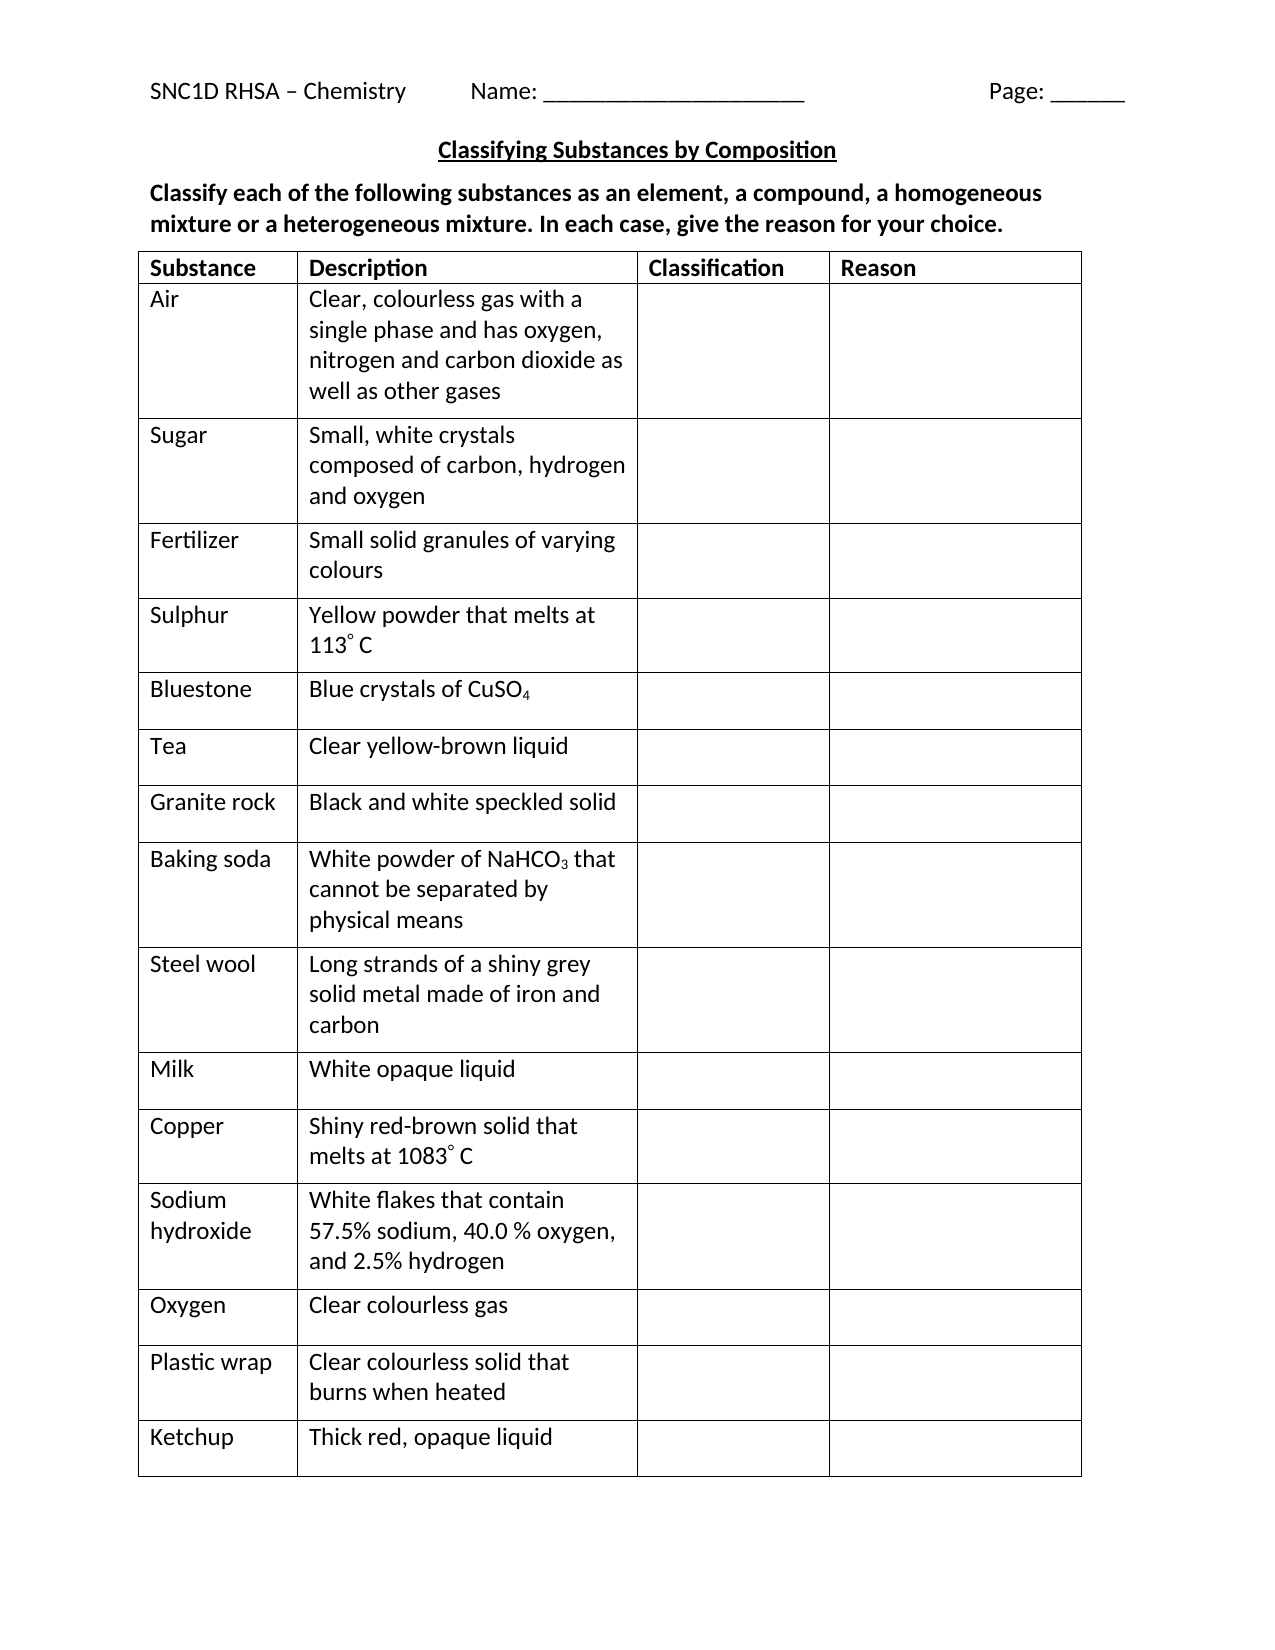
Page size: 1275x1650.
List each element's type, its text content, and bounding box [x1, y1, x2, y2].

table_cell [830, 673, 1081, 729]
table_cell [638, 1421, 829, 1476]
table_cell Oxygen [139, 1290, 297, 1345]
table_cell [638, 786, 829, 842]
table_header Classification [638, 252, 829, 282]
table_cell [830, 419, 1081, 523]
text Classify each of the following substances as an element, a compound, a homogeneous mixture or a heterogeneous mixture. In each case, give the reason for your choice. [150, 177, 1125, 238]
table_cell Black and white speckled solid [298, 786, 637, 842]
table_cell [638, 673, 829, 729]
table_cell Small, white crystals composed of carbon, hydrogen and oxygen [298, 419, 637, 523]
table_cell Fertilizer [139, 524, 297, 598]
table_cell Plastic wrap [139, 1346, 297, 1419]
table_cell [830, 948, 1081, 1052]
table_cell Sugar [139, 419, 297, 523]
table_cell Thick red, opaque liquid [298, 1421, 637, 1476]
table_cell [638, 524, 829, 598]
table_cell [830, 1421, 1081, 1476]
table_cell Small solid granules of varying colours [298, 524, 637, 598]
table_cell Clear colourless solid that burns when heated [298, 1346, 637, 1419]
table_cell Clear, colourless gas with a single phase and has oxygen, nitrogen and carbon dioxide as well as other gases [298, 284, 637, 418]
table_cell [638, 948, 829, 1052]
table_cell White flakes that contain 57.5% sodium, 40.0 % oxygen, and 2.5% hydrogen [298, 1184, 637, 1288]
table_cell Clear colourless gas [298, 1290, 637, 1345]
table_cell [830, 1290, 1081, 1345]
table_cell Long strands of a shiny grey solid metal made of iron and carbon [298, 948, 637, 1052]
table_cell [830, 1053, 1081, 1109]
table_cell [830, 786, 1081, 842]
table_header Reason [830, 252, 1081, 282]
table_header Description [298, 252, 637, 282]
table_cell [638, 730, 829, 785]
table_cell Blue crystals of CuSO4 [298, 673, 637, 729]
table_cell Milk [139, 1053, 297, 1109]
table_cell Sodium hydroxide [139, 1184, 297, 1288]
table_cell [638, 1110, 829, 1183]
table_cell Shiny red-brown solid that melts at 1083 C [298, 1110, 637, 1183]
table_cell Steel wool [139, 948, 297, 1052]
table_cell Copper [139, 1110, 297, 1183]
table_cell [638, 1184, 829, 1288]
table_cell Bluestone [139, 673, 297, 729]
table_cell [638, 419, 829, 523]
table_cell Air [139, 284, 297, 418]
table_cell [638, 1346, 829, 1419]
table_cell White opaque liquid [298, 1053, 637, 1109]
table_cell Yellow powder that melts at 113 C [298, 599, 637, 672]
table_cell Sulphur [139, 599, 297, 672]
table_cell [830, 284, 1081, 418]
table_cell [638, 284, 829, 418]
table_cell [830, 843, 1081, 947]
table_cell White powder of NaHCO3 that cannot be separated by physical means [298, 843, 637, 947]
table_header Substance [139, 252, 297, 282]
title Classifying Substances by Composition [150, 134, 1125, 165]
table_cell [638, 843, 829, 947]
table_cell [830, 599, 1081, 672]
table_cell [638, 1290, 829, 1345]
table_cell [830, 1110, 1081, 1183]
table_cell Clear yellow-brown liquid [298, 730, 637, 785]
table_cell Baking soda [139, 843, 297, 947]
table_cell [830, 524, 1081, 598]
table_cell [830, 1346, 1081, 1419]
table_cell [638, 599, 829, 672]
table_cell Tea [139, 730, 297, 785]
table_cell [830, 730, 1081, 785]
table_cell Granite rock [139, 786, 297, 842]
table_cell [830, 1184, 1081, 1288]
table_cell [638, 1053, 829, 1109]
table_cell Ketchup [139, 1421, 297, 1476]
